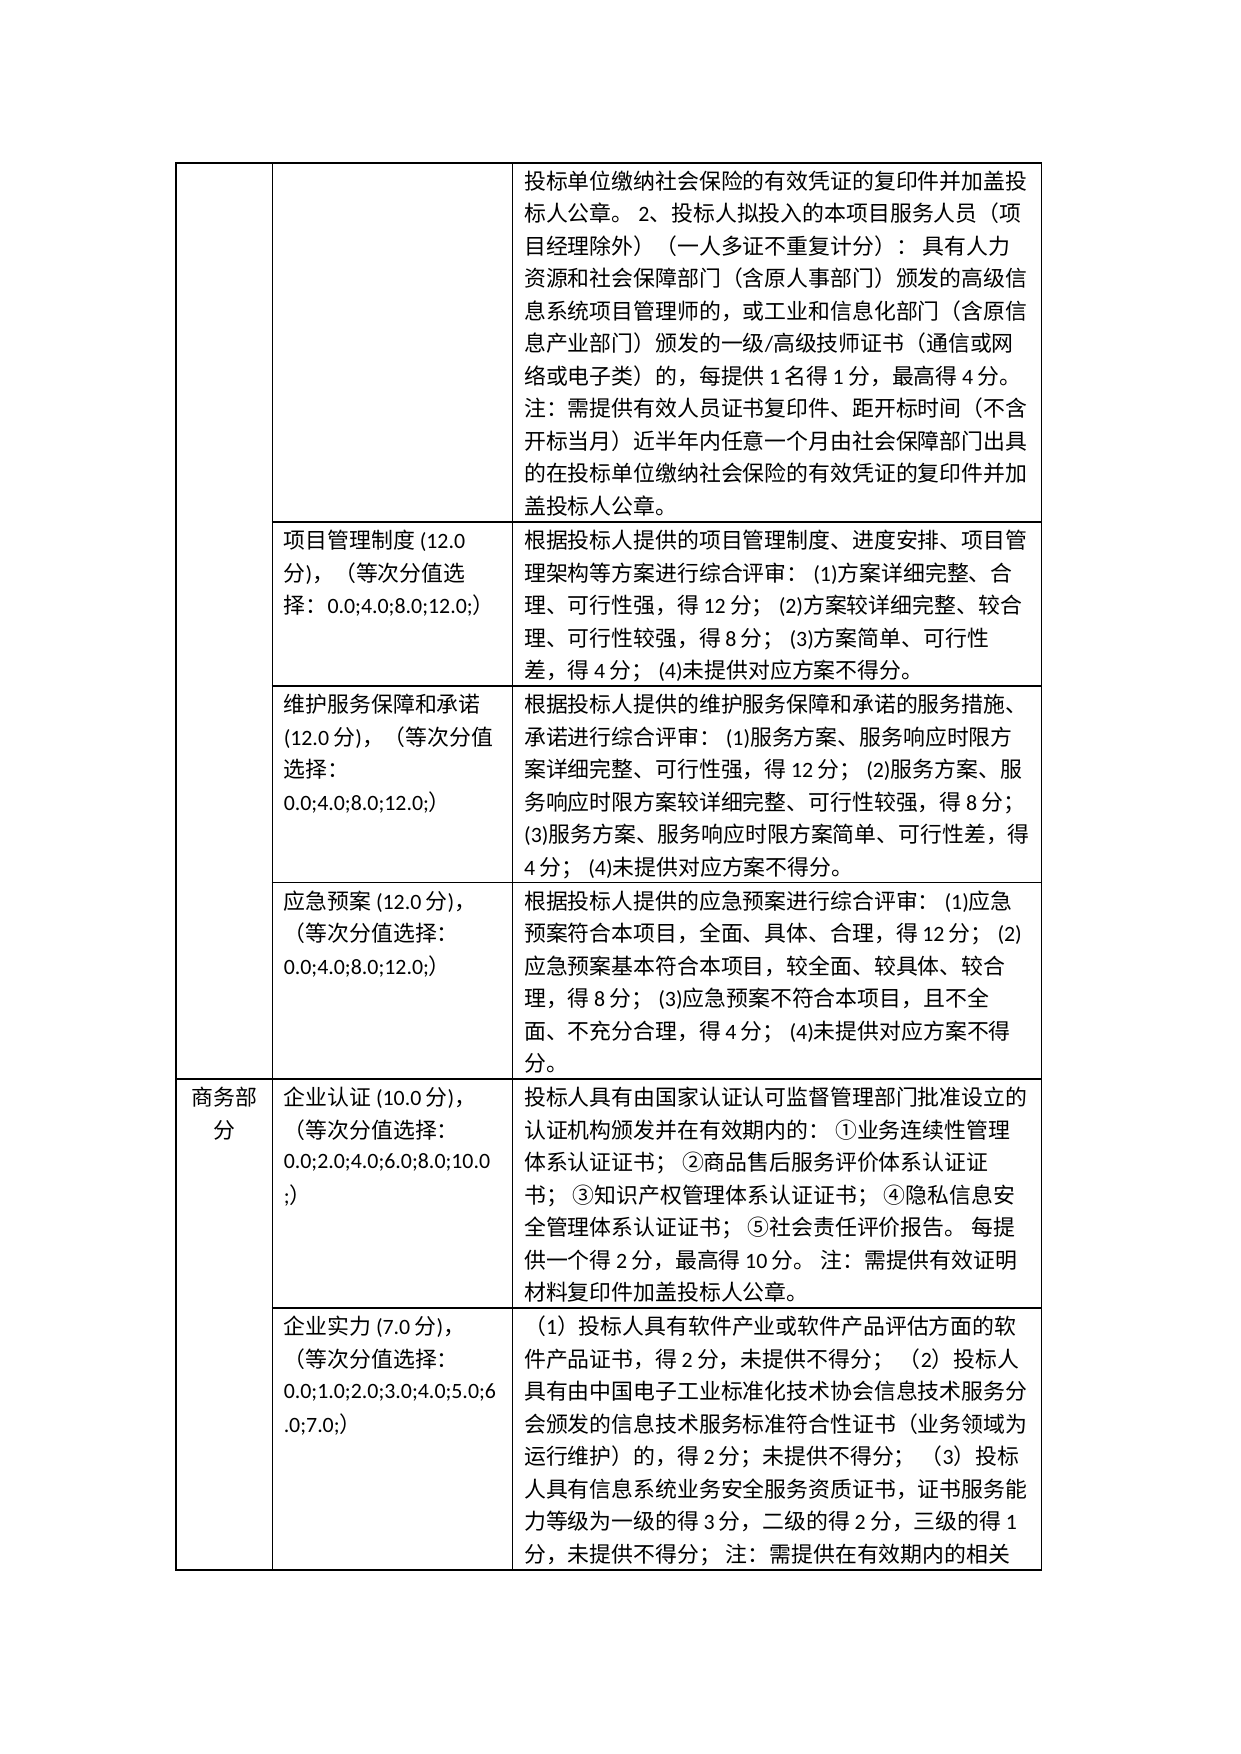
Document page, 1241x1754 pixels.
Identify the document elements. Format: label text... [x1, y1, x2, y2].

table_cell 商务部分 [177, 1080, 272, 1569]
table_cell 投标人具有由国家认证认可监督管理部门批准设立的认证机构颁发并在有效期内的： ①业务连续性管理体系认证证书； ②商品售后服务评价体系认证证书； ③知识产权管理体系认证证书； ④隐私信息安全管理体系认证证书； ⑤社会责任评价报告。 每提供一个得2分，最高得10分。 注：需提供有效证明材料复印件加盖投标人公章。 [513, 1080, 1041, 1307]
table_cell 根据投标人提供的维护服务保障和承诺的服务措施、承诺进行综合评审： (1)服务方案、服务响应时限方案详细完整、可行性强，得12分； (2)服务方案、服务响应时限方案较详细完整、可行性较强，得8分； (3)服务方案、服务响应时限方案简单、可行性差，得4分； (4)未提供对应方案不得分。 [513, 687, 1041, 882]
table_cell 项目管理制度 (12.0分)，（等次分值选择：0.0;4.0;8.0;12.0;） [273, 523, 512, 685]
table_cell 根据投标人提供的项目管理制度、进度安排、项目管理架构等方案进行综合评审： (1)方案详细完整、合理、可行性强，得12分； (2)方案较详细完整、较合理、可行性较强，得8分； (3)方案简单、可行性差，得4分； (4)未提供对应方案不得分。 [513, 523, 1041, 685]
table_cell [273, 164, 512, 521]
table_cell 维护服务保障和承诺 (12.0分)，（等次分值选择：0.0;4.0;8.0;12.0;） [273, 687, 512, 882]
table_cell 企业认证 (10.0分)，（等次分值选择：0.0;2.0;4.0;6.0;8.0;10.0;） [273, 1080, 512, 1307]
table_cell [513, 164, 1041, 521]
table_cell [513, 1309, 1041, 1569]
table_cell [273, 1309, 512, 1569]
table_cell 根据投标人提供的应急预案进行综合评审： (1)应急预案符合本项目，全面、具体、合理，得12分； (2)应急预案基本符合本项目，较全面、较具体、较合理，得8分； (3)应急预案不符合本项目，且不全面、不充分合理，得4分； (4)未提供对应方案不得分。 [513, 883, 1041, 1078]
table_cell 应急预案 (12.0分)，（等次分值选择：0.0;4.0;8.0;12.0;） [273, 883, 512, 1078]
